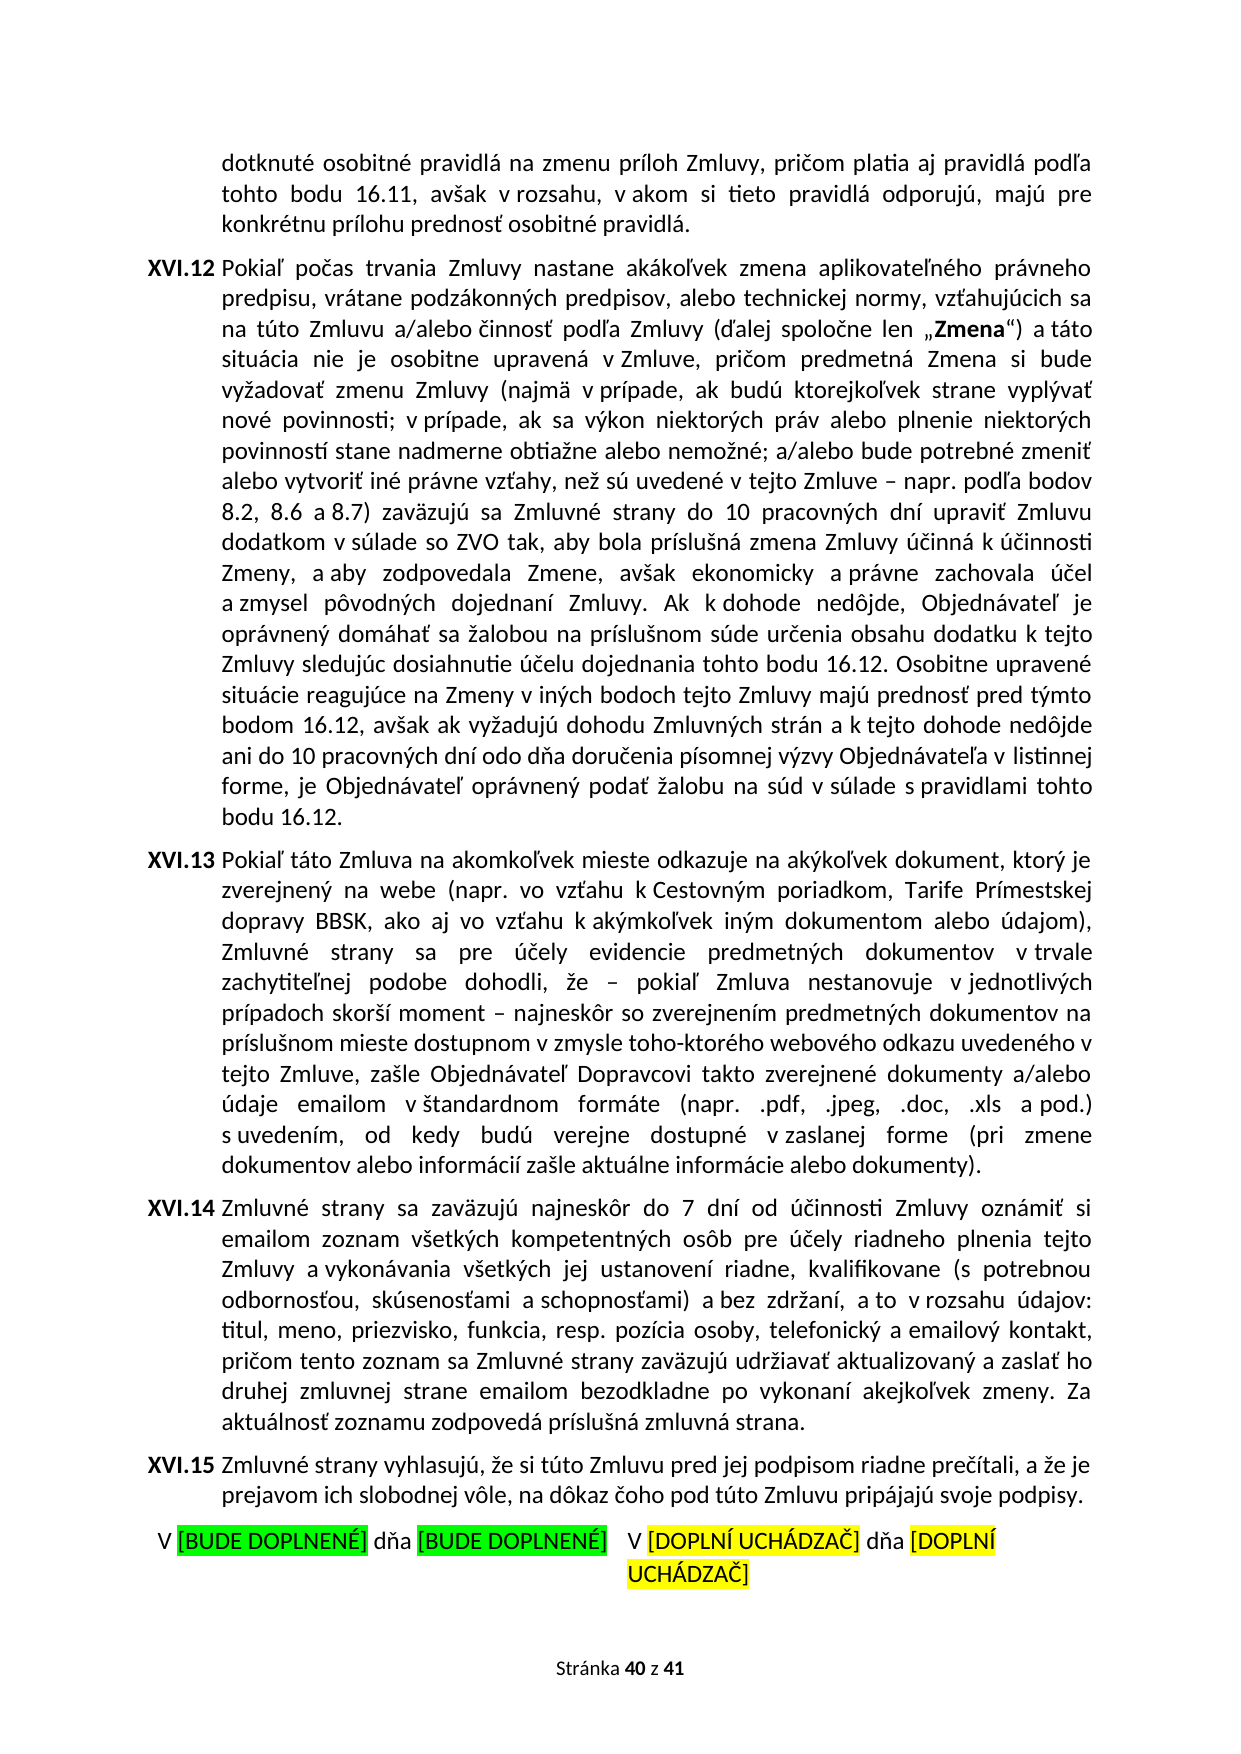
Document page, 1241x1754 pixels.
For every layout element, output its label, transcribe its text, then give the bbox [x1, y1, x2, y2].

list Zmluvné strany vyhlasujú, že si túto Zmluvu pred jej podpisom riadne prečítali, a že je prejavom ich slobodnej vôle, na dôkaz čoho pod túto Zmluvu pripájajú svoje podpisy. [148, 1449, 1093, 1510]
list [148, 148, 1093, 239]
list Pokiaľ táto Zmluva na akomkoľvek mieste odkazuje na akýkoľvek dokument, ktorý je zverejnený na webe (napr. vo vzťahu k Cestovným poriadkom, Tarife Prímestskej dopravy BBSK, ako aj vo vzťahu k akýmkoľvek iným dokumentom alebo údajom), Zmluvné strany sa pre účely evidencie predmetných dokumentov v trvale zachytiteľnej podobe dohodli, že – pokiaľ Zmluva nestanovuje v jednotlivých prípadoch skorší moment – najneskôr so zverejnením predmetných dokumentov na príslušnom mieste dostupnom v zmysle toho-ktorého webového odkazu uvedeného v tejto Zmluve, zašle Objednávateľ Dopravcovi takto zverejnené dokumenty a/alebo údaje emailom v štandardnom formáte (napr. .pdf, .jpeg, .doc, .xls a pod.) s uvedením, od kedy budú verejne dostupné v zaslanej forme (pri zmene dokumentov alebo informácií zašle aktuálne informácie alebo dokumenty). [148, 844, 1093, 1180]
list Pokiaľ počas trvania Zmluvy nastane akákoľvek zmena aplikovateľného právneho predpisu, vrátane podzákonných predpisov, alebo technickej normy, vzťahujúcich sa na túto Zmluvu a/alebo činnosť podľa Zmluvy (ďalej spoločne len „Zmena“) a táto situácia nie je osobitne upravená v Zmluve, pričom predmetná Zmena si bude vyžadovať zmenu Zmluvy (najmä v prípade, ak budú ktorejkoľvek strane vyplývať nové povinnosti; v prípade, ak sa výkon niektorých práv alebo plnenie niektorých povinností stane nadmerne obtiažne alebo nemožné; a/alebo bude potrebné zmeniť alebo vytvoriť iné právne vzťahy, než sú uvedené v tejto Zmluve – napr. podľa bodov 8.2, 8.6 a 8.7) zaväzujú sa Zmluvné strany do 10 pracovných dní upraviť Zmluvu dodatkom v súlade so ZVO tak, aby bola príslušná zmena Zmluvy účinná k účinnosti Zmeny, a aby zodpovedala Zmene, avšak ekonomicky a právne zachovala účel a zmysel pôvodných dojednaní Zmluvy. Ak k dohode nedôjde, Objednávateľ je oprávnený domáhať sa žalobou na príslušnom súde určenia obsahu dodatku k tejto Zmluvy sledujúc dosiahnutie účelu dojednania tohto bodu 16.12. Osobitne upravené situácie reagujúce na Zmeny v iných bodoch tejto Zmluvy majú prednosť pred týmto bodom 16.12, avšak ak vyžadujú dohodu Zmluvných strán a k tejto dohode nedôjde ani do 10 pracovných dní odo dňa doručenia písomnej výzvy Objednávateľa v listinnej forme, je Objednávateľ oprávnený podať žalobu na súd v súlade s pravidlami tohto bodu 16.12. [148, 252, 1093, 832]
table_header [620, 1523, 1090, 1589]
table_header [150, 1523, 620, 1589]
list Zmluvné strany sa zaväzujú najneskôr do 7 dní od účinnosti Zmluvy oznámiť si emailom zoznam všetkých kompetentných osôb pre účely riadneho plnenia tejto Zmluvy a vykonávania všetkých jej ustanovení riadne, kvalifikovane (s potrebnou odbornosťou, skúsenosťami a schopnosťami) a bez zdržaní, a to v rozsahu údajov: titul, meno, priezvisko, funkcia, resp. pozícia osoby, telefonický a emailový kontakt, pričom tento zoznam sa Zmluvné strany zaväzujú udržiavať aktualizovaný a zaslať ho druhej zmluvnej strane emailom bezodkladne po vykonaní akejkoľvek zmeny. Za aktuálnosť zoznamu zodpovedá príslušná zmluvná strana. [148, 1192, 1093, 1436]
